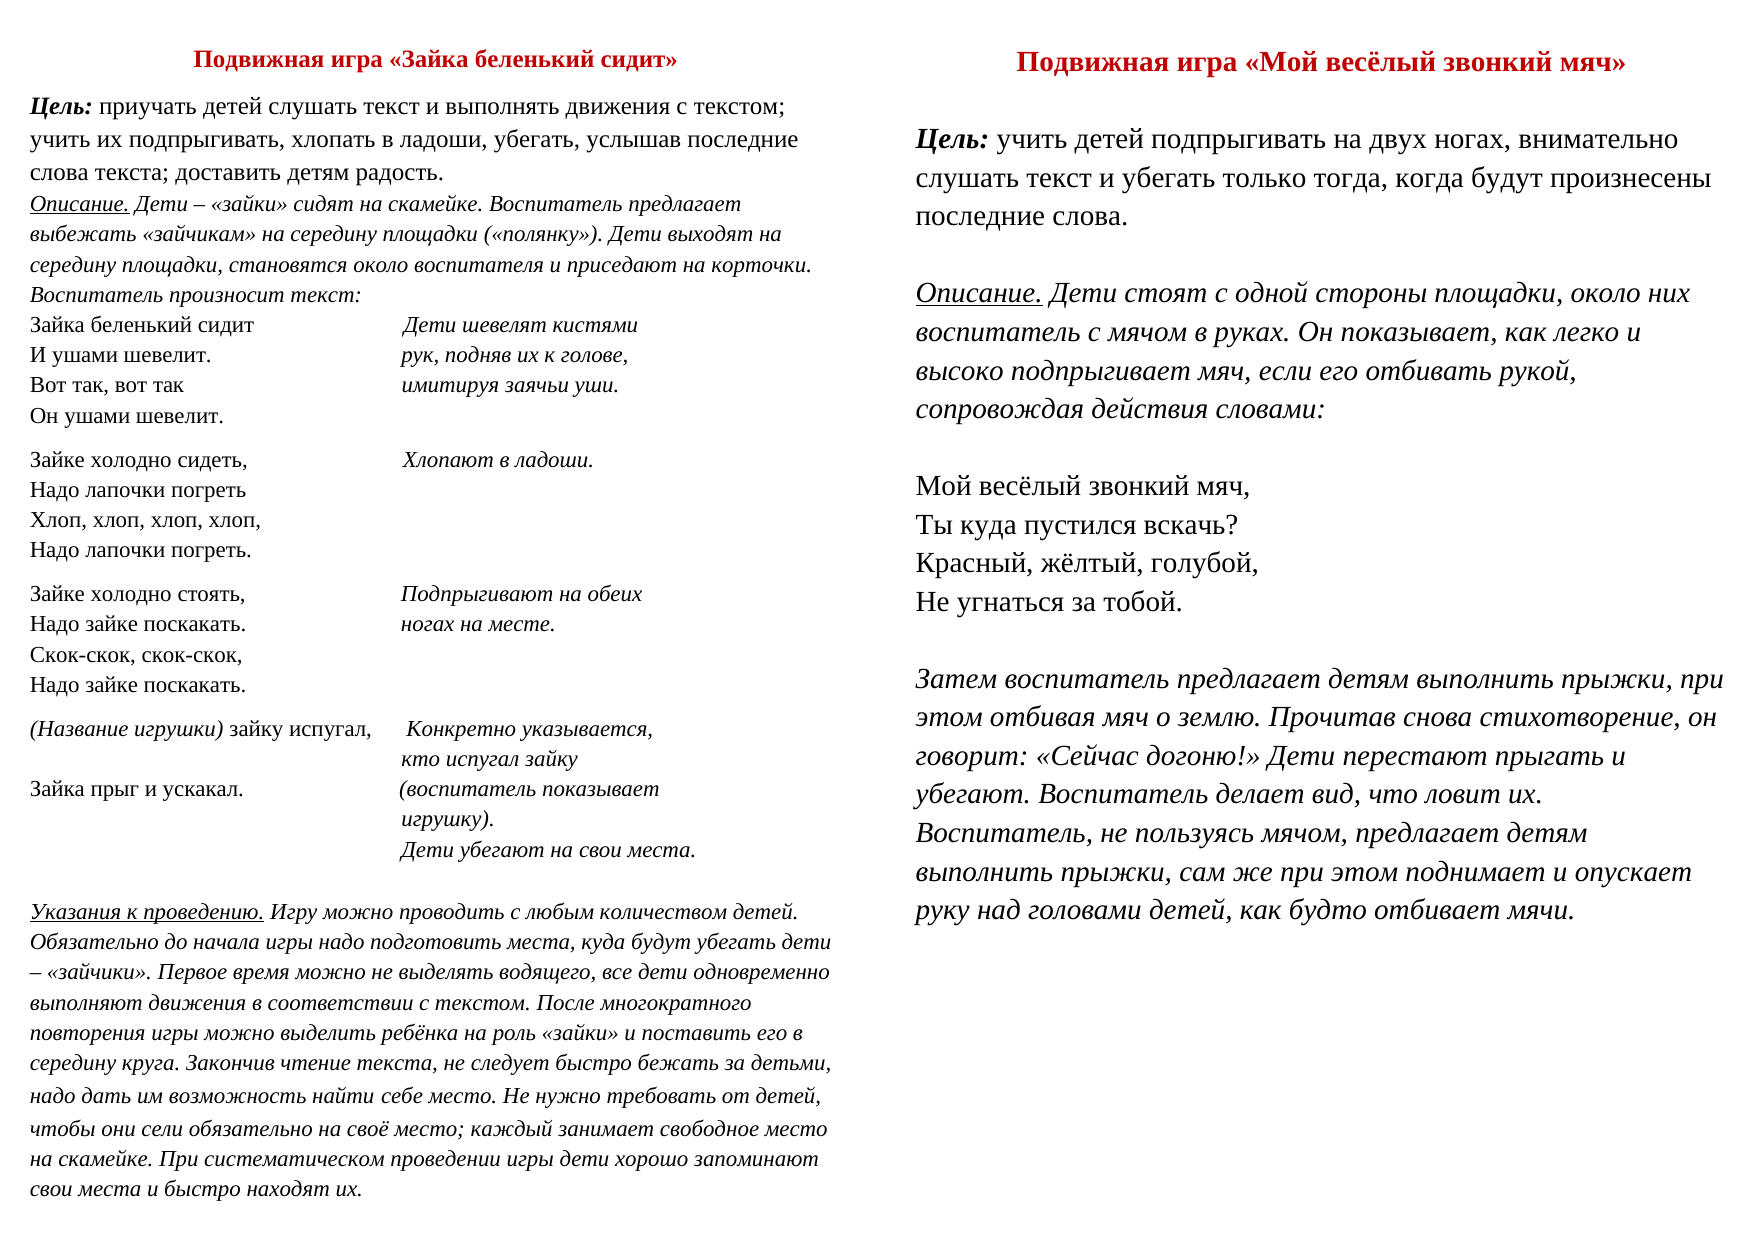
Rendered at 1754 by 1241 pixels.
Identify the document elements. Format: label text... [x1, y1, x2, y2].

text Дети убегают на свои места. [29, 836, 842, 862]
text Надо зайке поскакать. ногах на месте. [29, 610, 842, 637]
text Описание. Дети стоят с одной стороны площадки, около них воспитатель с мячом в руках. Он показывает, как легко и высоко подпрыгивает мяч, если его отбивать рукой, сопровождая действия словами: [915, 276, 1728, 425]
text Цель: приучать детей слушать текст и выполнять движения с текстом; учить их подпрыгивать, хлопать в ладоши, убегать, услышав последние слова текста; доставить детям радость. [29, 91, 842, 186]
text Хлоп, хлоп, хлоп, хлоп, [29, 506, 842, 532]
text Надо зайке поскакать. [29, 671, 842, 697]
text Подвижная игра «Зайка беленький сидит» [29, 44, 842, 73]
text Надо лапочки погреть [29, 476, 842, 502]
text Мой весёлый звонкий мяч, [915, 468, 1728, 502]
text Описание. Дети – «зайки» сидят на скамейке. Воспитатель предлагает выбежать «зайчикам» на середину площадки («полянку»). Дети выходят на середину площадки, становятся около воспитателя и приседают на корточки. Воспитатель произносит текст: [29, 190, 842, 307]
text Зайке холодно стоять, Подпрыгивают на обеих [29, 580, 842, 607]
text Подвижная игра «Мой весёлый звонкий мяч» [915, 44, 1728, 78]
text Не угнаться за тобой. [915, 584, 1728, 617]
text Он ушами шевелит. [29, 402, 842, 428]
text Красный, жёлтый, голубой, [915, 545, 1728, 579]
text Указания к проведению. Игру можно проводить с любым количеством детей. Обязательно до начала игры надо подготовить места, куда будут убегать дети – «зайчики». Первое время можно не выделять водящего, все дети одновременно выполняют движения в соответствии с текстом. После многократного повторения игры можно выделить ребёнка на роль «зайки» и поставить его в середину круга. Закончив чтение текста, не следует быстро бежать за детьми, надо дать им возможность найти себе место. Не нужно требовать от детей, чтобы они сели обязательно на своё место; каждый занимает свободное место на скамейке. При систематическом проведении игры дети хорошо запоминают свои места и быстро находят их. [29, 898, 842, 1202]
text (Название игрушки) зайку испугал, Конкретно указывается, [29, 715, 842, 741]
text Зайка прыг и ускакал. (воспитатель показывает [29, 775, 842, 802]
text Надо лапочки погреть. [29, 536, 842, 563]
text Зайке холодно сидеть, Хлопают в ладоши. [29, 446, 842, 472]
text И ушами шевелит. рук, подняв их к голове, [29, 341, 842, 368]
text кто испугал зайку [29, 745, 842, 771]
text Цель: учить детей подпрыгивать на двух ногах, внимательно слушать текст и убегать только тогда, когда будут произнесены последние слова. [915, 121, 1728, 232]
text Скок-скок, скок-скок, [29, 641, 842, 667]
text Вот так, вот так имитируя заячьи уши. [29, 371, 842, 398]
text Затем воспитатель предлагает детям выполнить прыжки, при этом отбивая мяч о землю. Прочитав снова стихотворение, он говорит: «Сейчас догоню!» Дети перестают прыгать и убегают. Воспитатель делает вид, что ловит их. Воспитатель, не пользуясь мячом, предлагает детям выполнить прыжки, сам же при этом поднимает и опускает руку над головами детей, как будто отбивает мячи. [915, 661, 1728, 926]
text Зайка беленький сидит Дети шевелят кистями [29, 311, 842, 337]
text Ты куда пустился вскачь? [915, 507, 1728, 540]
text игрушку). [29, 805, 842, 832]
